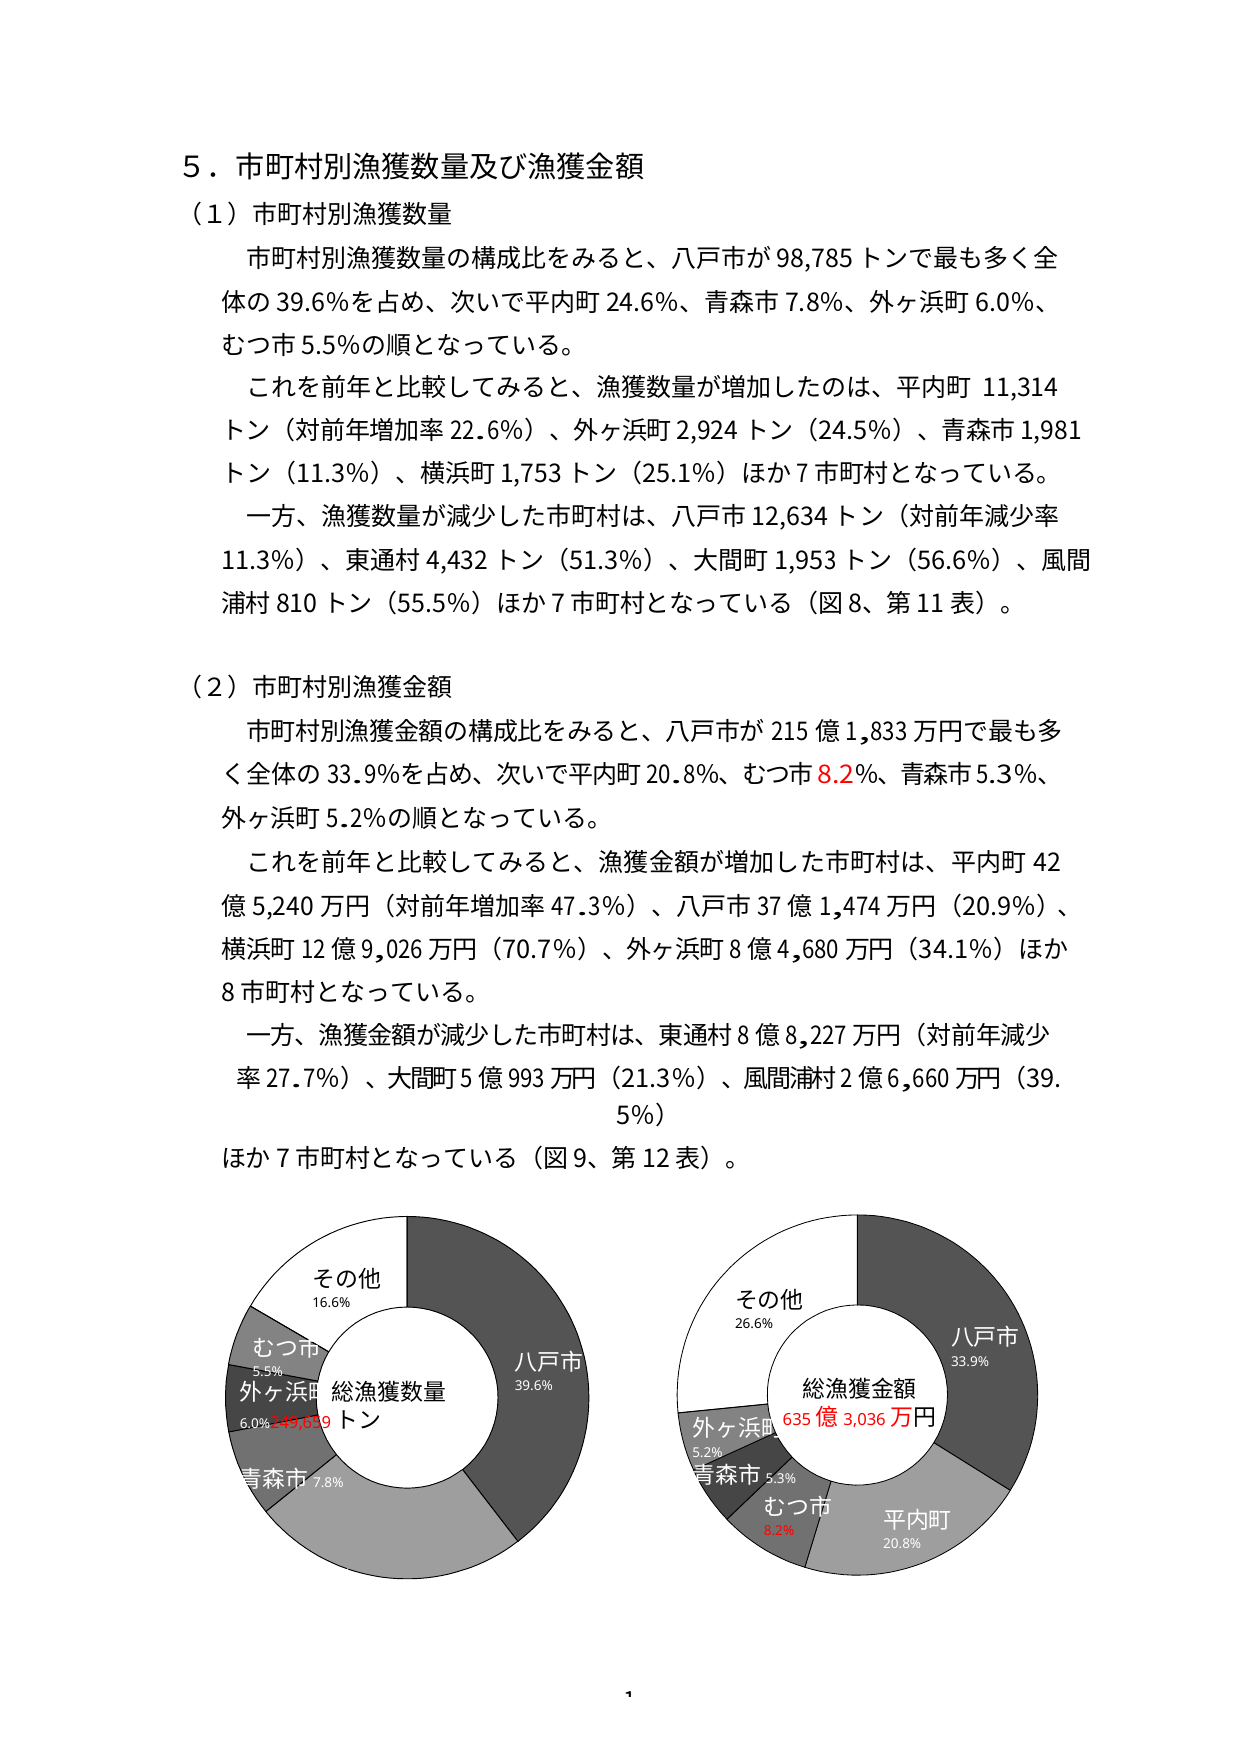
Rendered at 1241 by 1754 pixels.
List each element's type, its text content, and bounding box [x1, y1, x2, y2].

text （１）市町村別漁獲数量 [177, 195, 1092, 231]
text 億 5,240 万円（対前年増加率 47.3％）、八戸市 37 億 1,474 万円（20.9％）、 [221, 886, 1092, 922]
text 市町村別漁獲数量の構成比をみると、八戸市が 98,785 トンで最も多く全体の 39.6％を占め、次いで平内町 24.6％、青森市 7.8％、外ヶ浜町 6.0％、むつ市 5.5％の順となっている。 [221, 238, 1076, 362]
text これを前年と比較してみると、漁獲金額が増加した市町村は、平内町 42 [246, 843, 1092, 879]
text トン（対前年増加率 22.6％）、外ヶ浜町 2,924 トン（24.5％）、青森市 1,981 [221, 410, 1092, 447]
text 浦村 810 トン（55.5％）ほか 7 市町村となっている（図 8、第 11 表）。 [221, 583, 1092, 620]
text 8 市町村となっている。 [221, 972, 1092, 1009]
text 一方、漁獲金額が減少した市町村は、東通村 8 億 8,227 万円（対前年減少 [246, 1016, 1092, 1052]
subtitle ５．市町村別漁獲数量及び漁獲金額 [177, 144, 1092, 186]
text これを前年と比較してみると、漁獲数量が増加したのは、平内町 11,314 [246, 370, 1092, 403]
text 横浜町 12 億 9,026 万円（70.7％）、外ヶ浜町 8 億 4,680 万円（34.1％）ほか [221, 929, 1092, 965]
text トン（11.3％）、横浜町 1,753 トン（25.1％）ほか 7 市町村となっている。 [221, 454, 1092, 490]
text （２）市町村別漁獲金額 [177, 668, 1092, 704]
text 11.3％）、東通村 4,432 トン（51.3％）、大間町 1,953 トン（56.6％）、風間 [221, 540, 1092, 576]
text ほか 7 市町村となっている（図 9、第 12 表）。 [221, 1138, 1092, 1175]
text 一方、漁獲数量が減少した市町村は、八戸市 12,634 トン（対前年減少率 [246, 497, 1092, 533]
text 市町村別漁獲金額の構成比をみると、八戸市が 215 億 1,833 万円で最も多く全体の 33.9％を占め、次いで平内町 20.8％、むつ市 8.2％、青森市 5.3％、外ヶ浜町 5.2％の順となっている。 [221, 711, 1063, 835]
text 率 27.7％）、大間町 5 億 993 万円（21.3％）、風間浦村 2 億 6,660 万円（39.5％） [218, 1059, 1079, 1131]
